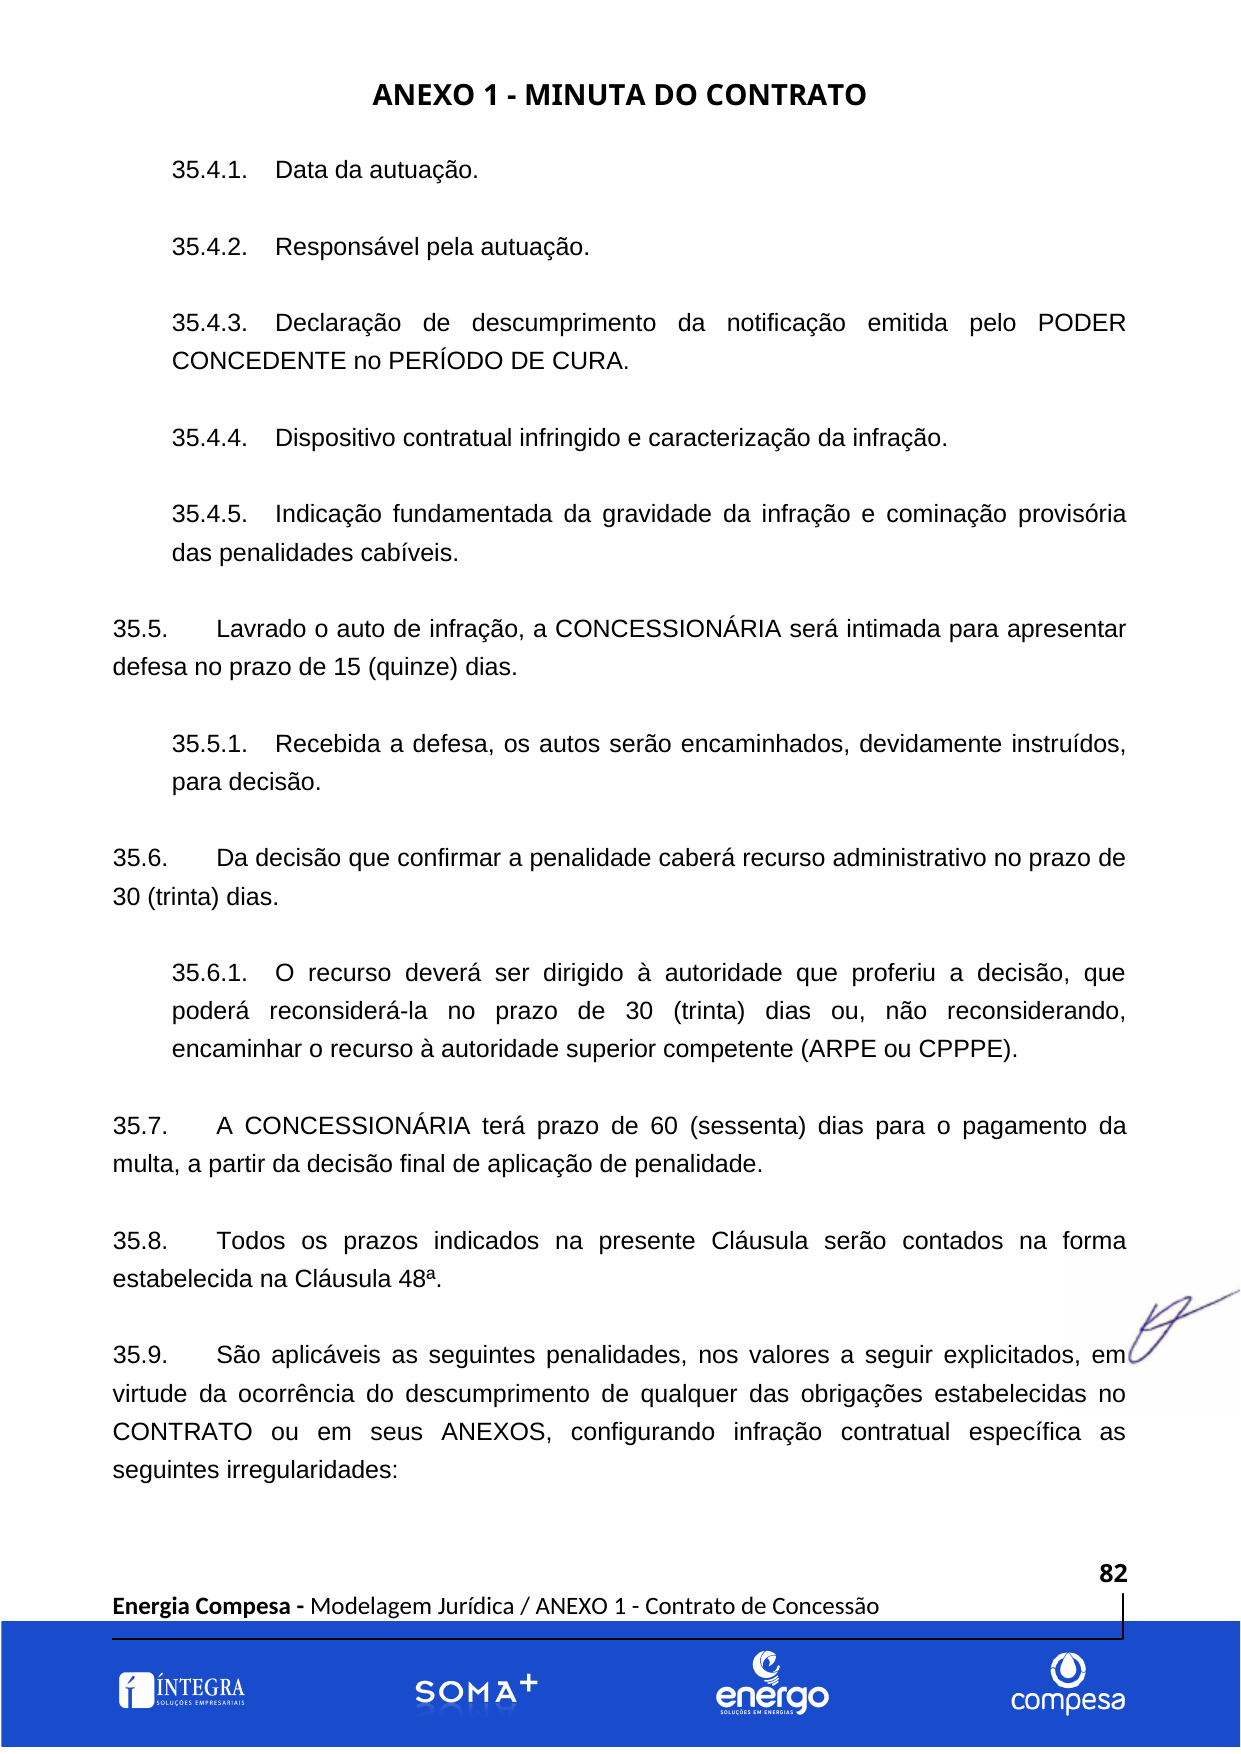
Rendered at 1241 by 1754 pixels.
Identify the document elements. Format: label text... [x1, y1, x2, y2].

list Todos os prazos indicados na presente Cláusula serão contados na forma estabelecida na Cláusula 48ª. [112, 1226, 1128, 1293]
list A CONCESSIONÁRIA terá prazo de 60 (sessenta) dias para o pagamento da multa, a partir da decisão final de aplicação de penalidade. [112, 1111, 1128, 1178]
list Responsável pela autuação. [172, 232, 1128, 260]
list Indicação fundamentada da gravidade da infração e cominação provisória das penalidades cabíveis. [172, 499, 1128, 566]
list O recurso deverá ser dirigido à autoridade que proferiu a decisão, que poderá reconsiderá-la no prazo de 30 (trinta) dias ou, não reconsiderando, encaminhar o recurso à autoridade superior competente (ARPE ou CPPPE). [172, 958, 1128, 1063]
list São aplicáveis as seguintes penalidades, nos valores a seguir explicitados, em virtude da ocorrência do descumprimento de qualquer das obrigações estabelecidas no CONTRATO ou em seus ANEXOS, configurando infração contratual específica as seguintes irregularidades: [112, 1340, 1128, 1484]
list Lavrado o auto de infração, a CONCESSIONÁRIA será intimada para apresentar defesa no prazo de 15 (quinze) dias. [112, 614, 1128, 681]
picture [1, 1621, 1241, 1747]
list Data da autuação. [172, 155, 1128, 184]
list Da decisão que confirmar a penalidade caberá recurso administrativo no prazo de 30 (trinta) dias. [112, 843, 1128, 910]
list Declaração de descumprimento da notificação emitida pelo PODER CONCEDENTE no PERÍODO DE CURA. [172, 308, 1128, 375]
list Recebida a defesa, os autos serão encaminhados, devidamente instruídos, para decisão. [172, 729, 1128, 796]
list Dispositivo contratual infringido e caracterização da infração. [172, 423, 1128, 452]
picture [1065, 1245, 1241, 1413]
